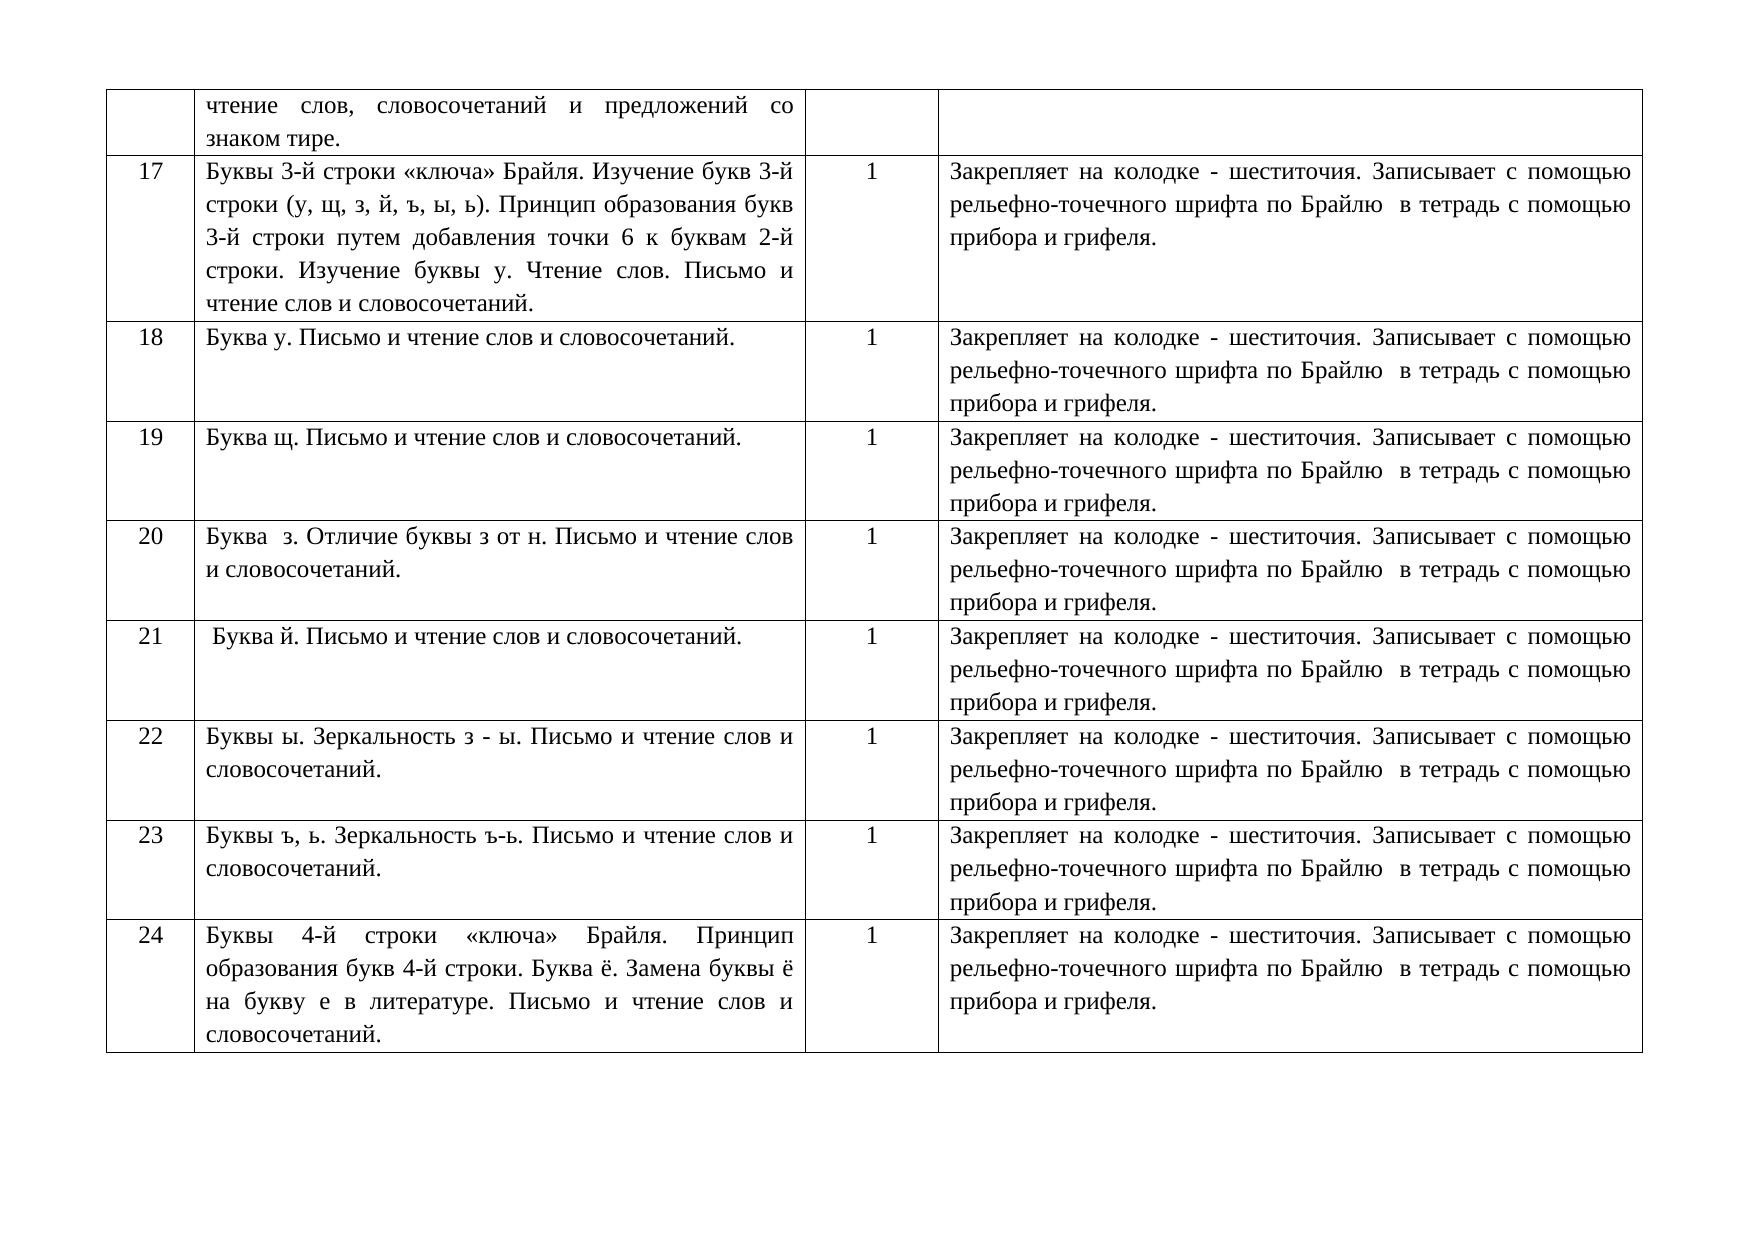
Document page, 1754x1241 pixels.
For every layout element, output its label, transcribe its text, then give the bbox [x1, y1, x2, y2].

table_cell Закрепляет на колодке - шеститочия. Записывает с помощью рельефно-точечного шрифта по Брайлю в тетрадь с помощью прибора и грифеля. [939, 422, 1642, 520]
table_cell Буква з. Отличие буквы з от н. Письмо и чтение слов и словосочетаний. [195, 521, 805, 620]
table_cell Буква й. Письмо и чтение слов и словосочетаний. [195, 621, 805, 720]
table_cell 1 [806, 521, 938, 620]
table_cell Буквы 3-й строки «ключа» Брайля. Изучение букв 3-й строки (у, щ, з, й, ъ, ы, ь). Принцип образования букв 3-й строки путем добавления точки 6 к буквам 2-й строки. Изучение буквы у. Чтение слов. Письмо и чтение слов и словосочетаний. [195, 156, 805, 321]
table_cell 1 [806, 90, 938, 155]
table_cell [195, 90, 805, 155]
table_cell 1 [806, 422, 938, 520]
table_cell 22 [107, 721, 194, 819]
table_cell 1 [806, 721, 938, 819]
table_cell 1 [806, 920, 938, 1052]
table_cell 23 [107, 821, 194, 919]
table_cell 1 [806, 621, 938, 720]
table_cell 19 [107, 422, 194, 520]
table_cell 1 [806, 322, 938, 421]
table_cell Закрепляет на колодке - шеститочия. Записывает с помощью рельефно-точечного шрифта по Брайлю в тетрадь с помощью прибора и грифеля. [939, 156, 1642, 321]
table_cell 1 [806, 821, 938, 919]
table_cell Закрепляет на колодке - шеститочия. Записывает с помощью рельефно-точечного шрифта по Брайлю в тетрадь с помощью прибора и грифеля. [939, 721, 1642, 819]
table_cell Закрепляет на колодке - шеститочия. Записывает с помощью рельефно-точечного шрифта по Брайлю в тетрадь с помощью прибора и грифеля. [939, 521, 1642, 620]
table_cell 17 [107, 156, 194, 321]
table_cell 24 [107, 920, 194, 1052]
table_cell 16 [107, 90, 194, 155]
table_cell Буква у. Письмо и чтение слов и словосочетаний. [195, 322, 805, 421]
table_cell Закрепляет на колодке - шеститочия. Записывает с помощью рельефно-точечного шрифта по Брайлю в тетрадь с помощью прибора и грифеля. [939, 621, 1642, 720]
table_cell Буквы ы. Зеркальность з - ы. Письмо и чтение слов и словосочетаний. [195, 721, 805, 819]
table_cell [939, 90, 1642, 155]
table_cell Буквы ъ, ь. Зеркальность ъ-ь. Письмо и чтение слов и словосочетаний. [195, 821, 805, 919]
table_cell 18 [107, 322, 194, 421]
table_cell Буква щ. Письмо и чтение слов и словосочетаний. [195, 422, 805, 520]
table_cell 21 [107, 621, 194, 720]
table_cell Буквы 4-й строки «ключа» Брайля. Принцип образования букв 4-й строки. Буква ё. Замена буквы ё на букву е в литературе. Письмо и чтение слов и словосочетаний. [195, 920, 805, 1052]
table_cell Закрепляет на колодке - шеститочия. Записывает с помощью рельефно-точечного шрифта по Брайлю в тетрадь с помощью прибора и грифеля. [939, 821, 1642, 919]
table_cell Закрепляет на колодке - шеститочия. Записывает с помощью рельефно-точечного шрифта по Брайлю в тетрадь с помощью прибора и грифеля. [939, 322, 1642, 421]
table_cell 1 [806, 156, 938, 321]
table_cell 20 [107, 521, 194, 620]
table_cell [939, 920, 1642, 1052]
